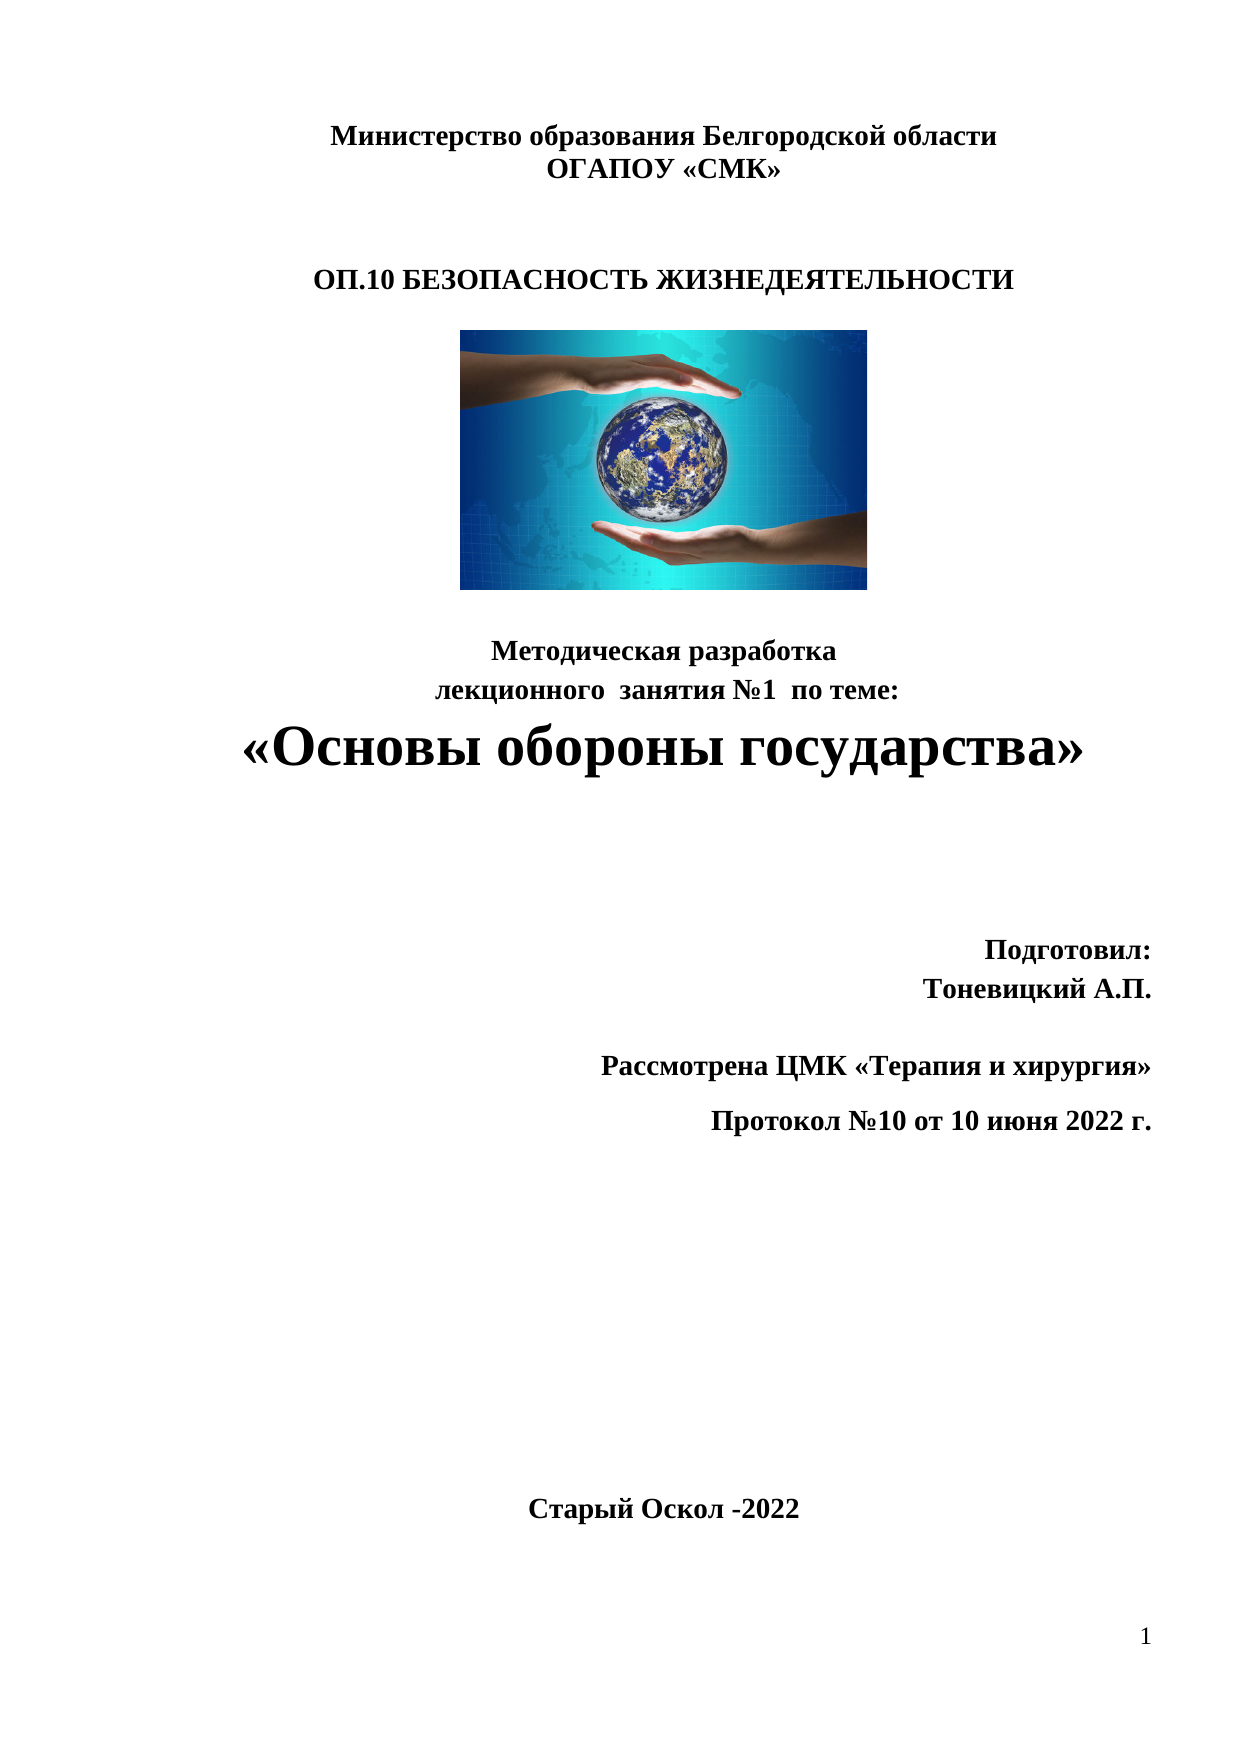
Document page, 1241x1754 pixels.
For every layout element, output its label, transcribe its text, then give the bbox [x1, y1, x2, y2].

text лекционного занятия №1 по теме: [176, 672, 1152, 705]
text «Основы обороны государства» [176, 711, 1152, 778]
text Методическая разработка [176, 633, 1152, 667]
text ОГАПОУ «СМК» [176, 152, 1152, 185]
text Рассмотрена ЦМК «Терапия и хирургия» [176, 1048, 1152, 1082]
text Тоневицкий А.П. [176, 971, 1152, 1004]
text Подготовил: [176, 932, 1152, 966]
text Министерство образования Белгородской области [176, 118, 1152, 152]
picture [460, 330, 868, 590]
text Протокол №10 от 10 июня 2022 г. [176, 1103, 1152, 1137]
text ОП.10 БЕЗОПАСНОСТЬ ЖИЗНЕДЕЯТЕЛЬНОСТИ [176, 262, 1152, 325]
text Старый Оскол -2022 [176, 1491, 1152, 1525]
